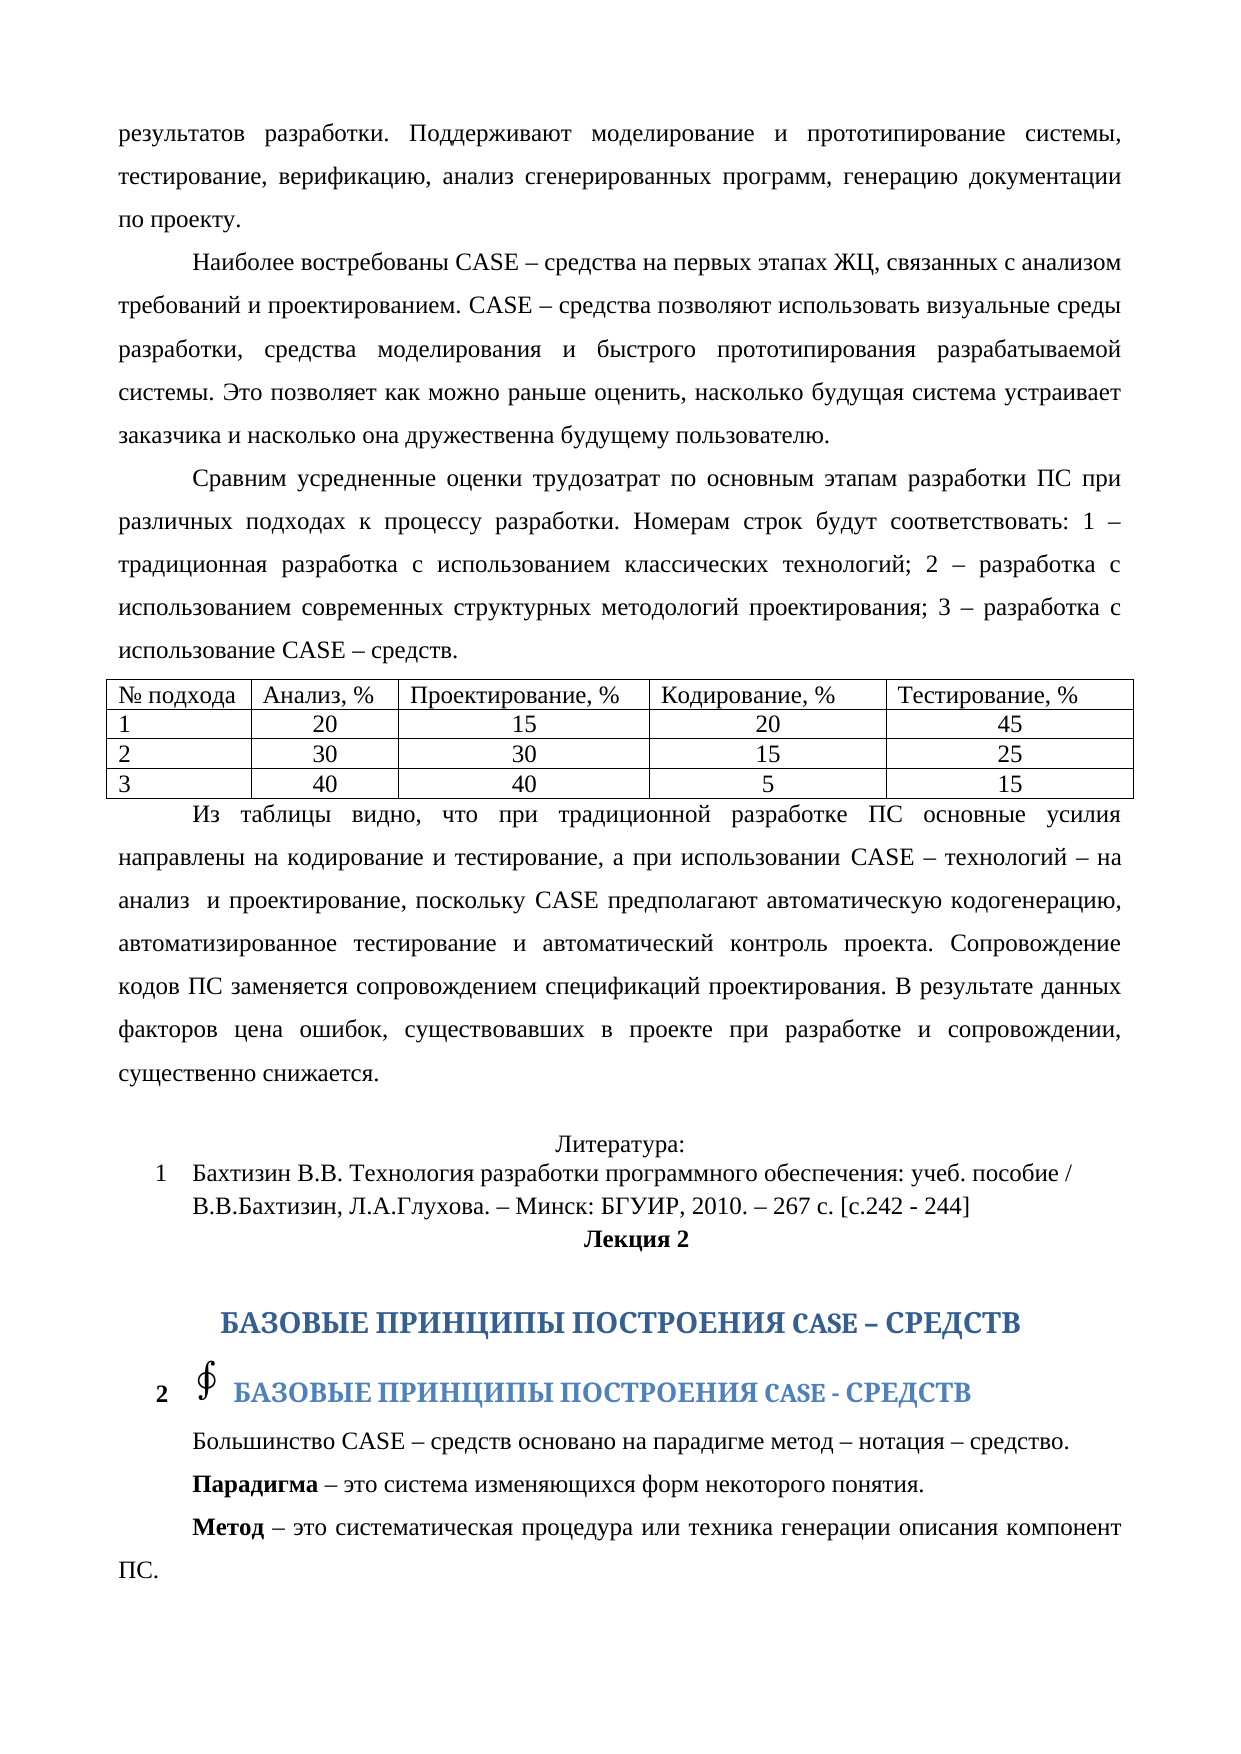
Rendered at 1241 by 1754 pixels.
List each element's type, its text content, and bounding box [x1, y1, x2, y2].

text Из таблицы видно, что при традиционной разработке ПС основные усилия направлены на кодирование и тестирование, а при использовании CASE – технологий – на анализ и проектирование, поскольку CASE предполагают автоматическую кодогенерацию, автоматизированное тестирование и автоматический контроль проекта. Сопровождение кодов ПС заменяется сопровождением спецификаций проектирования. В результате данных факторов цена ошибок, существовавших в проекте при разработке и сопровождении, существенно снижается. [118, 799, 1122, 1086]
table_cell 45 [887, 710, 1133, 738]
table_header Тестирование, % [887, 680, 1133, 708]
subtitle БАЗОВЫЕ ПРИНЦИПЫ ПОСТРОЕНИЯ CASE – СРЕДСТВ [118, 1307, 1122, 1341]
table_cell 20 [252, 710, 398, 738]
table_cell 15 [650, 739, 886, 768]
table_cell 15 [887, 769, 1133, 798]
table_header Анализ, % [252, 680, 398, 708]
table_cell 2 [107, 739, 251, 768]
table_cell 3 [107, 769, 251, 798]
text Сравним усредненные оценки трудозатрат по основным этапам разработки ПС при различных подходах к процессу разработки. Номерам строк будут соответствовать: 1 – традиционная разработка с использованием классических технологий; 2 – разработка с использованием современных структурных методологий проектирования; 3 – разработка с использование CASE – средств. [118, 463, 1122, 664]
table_header № подхода [107, 680, 251, 708]
table_header Кодирование, % [650, 680, 886, 708]
table_cell 25 [887, 739, 1133, 768]
table_cell 20 [650, 710, 886, 738]
text Наиболее востребованы CASE – средства на первых этапах ЖЦ, связанных с анализом требований и проектированием. CASE – средства позволяют использовать визуальные среды разработки, средства моделирования и быстрого прототипирования разрабатываемой системы. Это позволяет как можно раньше оценить, насколько будущая система устраивает заказчика и насколько она дружественна будущему пользователю. [118, 247, 1122, 449]
table_cell 40 [252, 769, 398, 798]
text Парадигма – это система изменяющихся форм некоторого понятия. [118, 1469, 1122, 1498]
table_cell 5 [650, 769, 886, 798]
text Литература: [118, 1129, 1122, 1158]
text Большинство CASE – средств основано на парадигме метод – нотация – средство. [118, 1426, 1122, 1455]
table_cell 30 [252, 739, 398, 768]
table_cell 15 [399, 710, 649, 738]
table_cell 30 [399, 739, 649, 768]
table_cell 1 [107, 710, 251, 738]
list Бахтизин В.В. Технология разработки программного обеспечения: учеб. пособие / В.В.Бахтизин, Л.А.Глухова. – Минск: БГУИР, 2010. – 267 с. [с.242 - 244] [154, 1158, 1122, 1220]
table_header Проектирование, % [399, 680, 649, 708]
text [118, 118, 1122, 233]
table_cell 40 [399, 769, 649, 798]
text Метод – это систематическая процедура или техника генерации описания компонент ПС. [118, 1512, 1122, 1584]
text БАЗОВЫЕ ПРИНЦИПЫ ПОСТРОЕНИЯ CASE - СРЕДСТВ [156, 1358, 1122, 1409]
